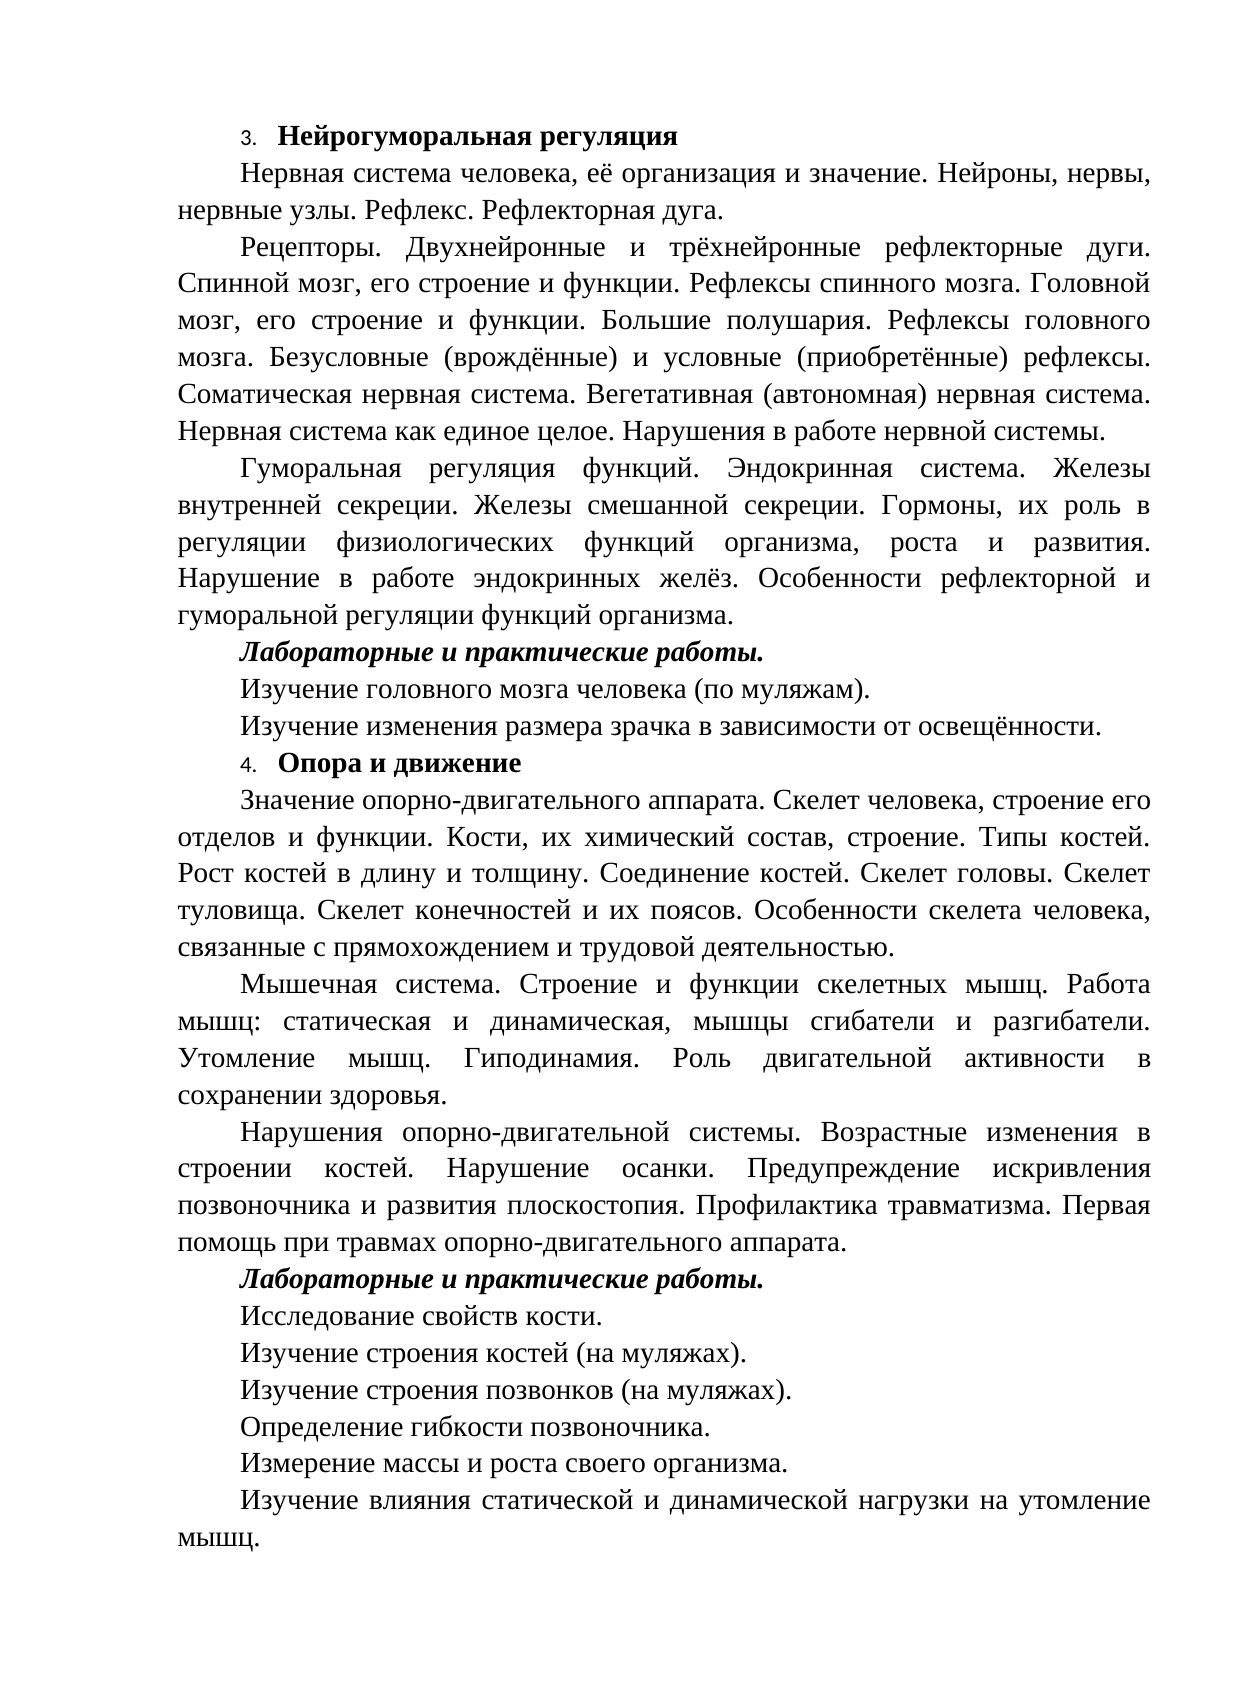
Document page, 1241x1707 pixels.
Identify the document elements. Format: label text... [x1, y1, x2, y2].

text Изучение изменения размера зрачка в зависимости от освещённости. [177, 708, 1152, 742]
text Лабораторные и практические работы. [177, 634, 1152, 668]
text Определение гибкости позвоночника. [177, 1409, 1152, 1442]
text Изучение строения позвонков (на муляжах). [177, 1372, 1152, 1405]
list Нейрогуморальная регуляция [240, 118, 1152, 152]
list Опора и движение [240, 745, 1152, 778]
text Нервная система человека, её организация и значение. Нейроны, нервы, нервные узлы. Рефлекс. Рефлекторная дуга. [177, 155, 1152, 225]
text Значение опорно-двигательного аппарата. Скелет человека, строение его отделов и функции. Кости, их химический состав, строение. Типы костей. Рост костей в длину и толщину. Соединение костей. Скелет головы. Скелет туловища. Скелет конечностей и их поясов. Особенности скелета человека, связанные с прямохождением и трудовой деятельностью. [177, 782, 1152, 963]
text Мышечная система. Строение и функции скелетных мышц. Работа мышц: статическая и динамическая, мышцы сгибатели и разгибатели. Утомление мышц. Гиподинамия. Роль двигательной активности в сохранении здоровья. [177, 966, 1152, 1110]
text Рецепторы. Двухнейронные и трёхнейронные рефлекторные дуги. Спинной мозг, его строение и функции. Рефлексы спинного мозга. Головной мозг, его строение и функции. Большие полушария. Рефлексы головного мозга. Безусловные (врождённые) и условные (приобретённые) рефлексы. Соматическая нервная система. Вегетативная (автономная) нервная система. Нервная система как единое целое. Нарушения в работе нервной системы. [177, 229, 1152, 447]
text Изучение влияния статической и динамической нагрузки на утомление мышц. [177, 1482, 1152, 1553]
text Измерение массы и роста своего организма. [177, 1446, 1152, 1479]
text Нарушения опорно-двигательной системы. Возрастные изменения в строении костей. Нарушение осанки. Предупреждение искривления позвоночника и развития плоскостопия. Профилактика травматизма. Первая помощь при травмах опорно-двигательного аппарата. [177, 1114, 1152, 1258]
text Лабораторные и практические работы. [177, 1261, 1152, 1295]
text Исследование свойств кости. [177, 1298, 1152, 1332]
text Гуморальная регуляция функций. Эндокринная система. Железы внутренней секреции. Железы смешанной секреции. Гормоны, их роль в регуляции физиологических функций организма, роста и развития. Нарушение в работе эндокринных желёз. Особенности рефлекторной и гуморальной регуляции функций организма. [177, 450, 1152, 631]
text Изучение головного мозга человека (по муляжам). [177, 671, 1152, 705]
text Изучение строения костей (на муляжах). [177, 1335, 1152, 1368]
